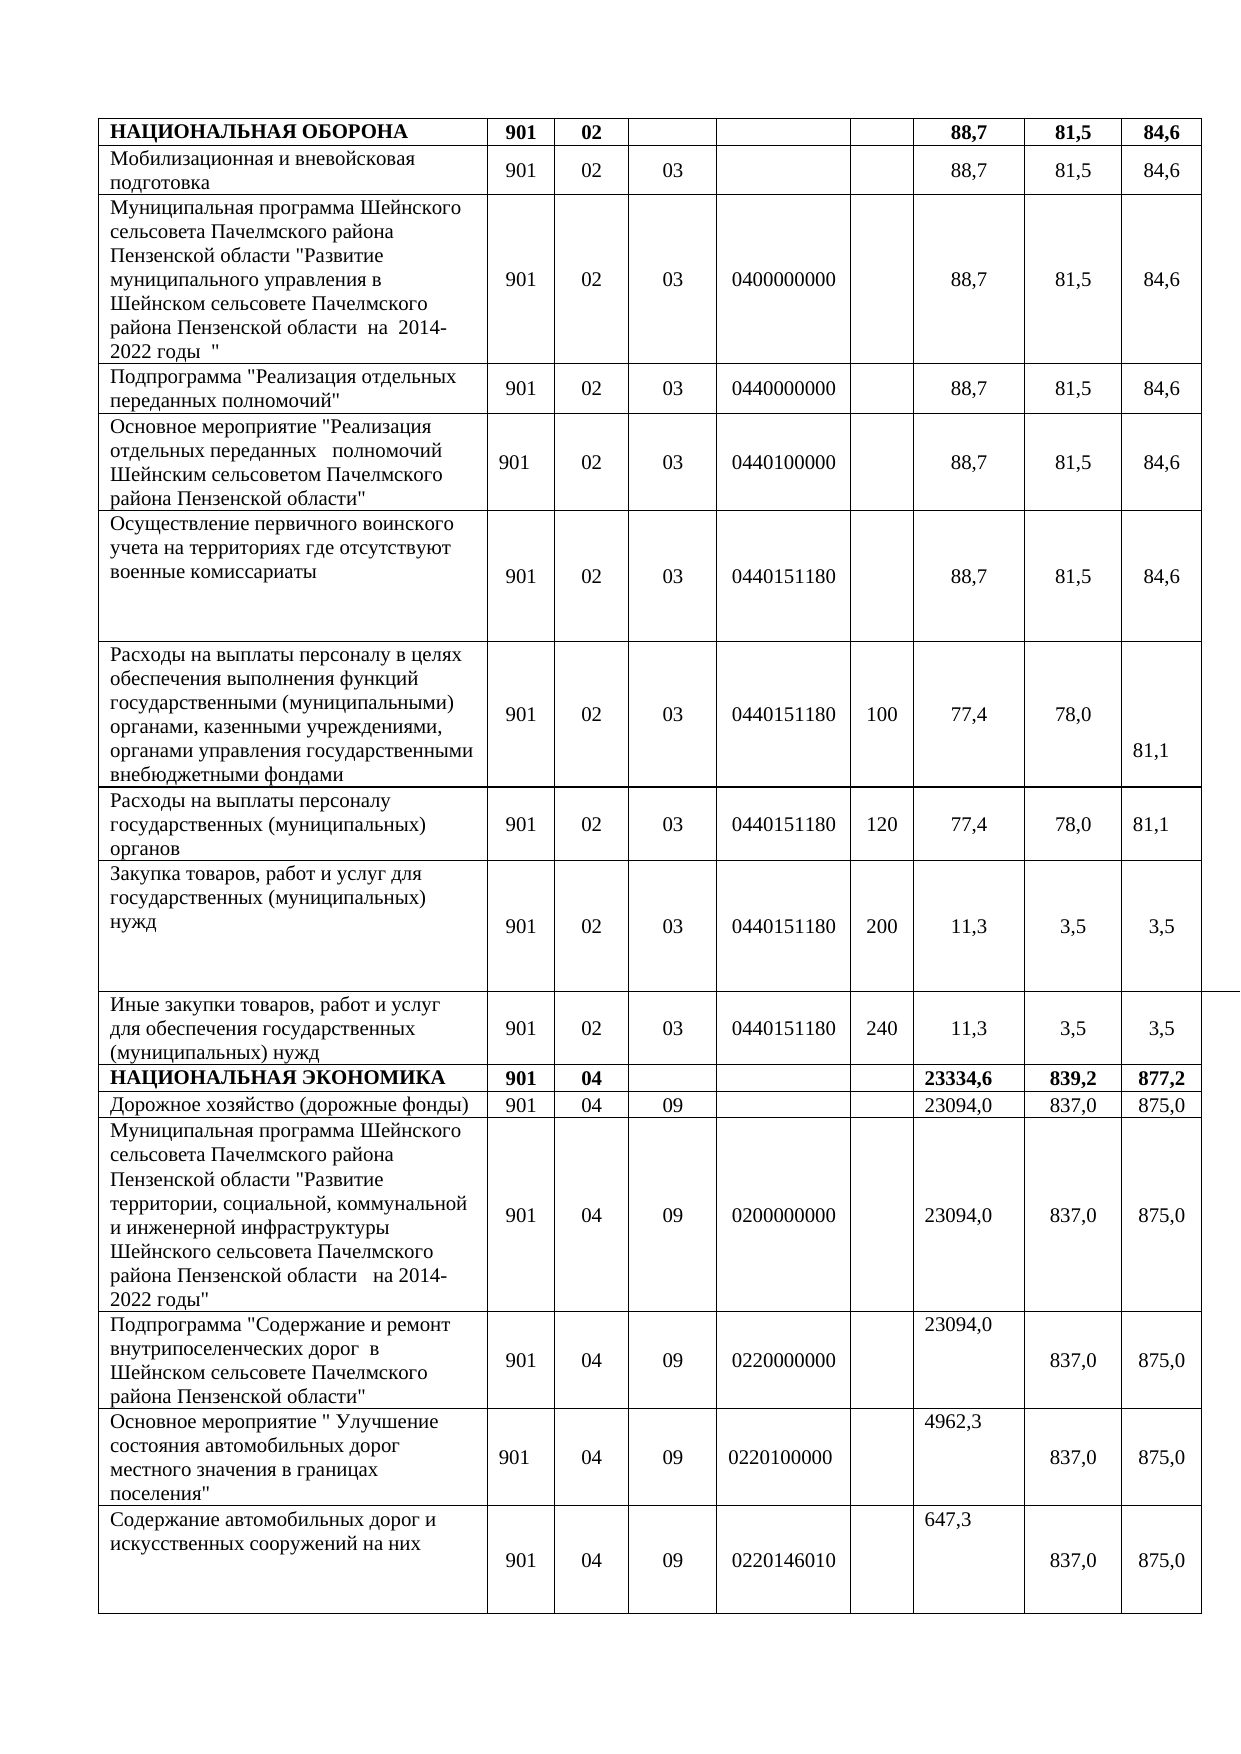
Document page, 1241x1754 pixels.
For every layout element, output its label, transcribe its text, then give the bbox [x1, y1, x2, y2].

table_cell 23094,0 [914, 1312, 1024, 1408]
table_cell 84,6 [1122, 364, 1201, 412]
table_cell 875,0 [1122, 1118, 1201, 1311]
table_cell 02 [555, 511, 628, 641]
table_cell 901 [488, 511, 554, 641]
table_cell 23094,0 [914, 1092, 1024, 1117]
table_cell 09 [629, 1092, 716, 1117]
table_cell 901 [488, 1092, 554, 1117]
table_cell 4962,3 [914, 1409, 1024, 1505]
table_cell 03 [629, 861, 716, 991]
table_cell 02 [555, 119, 628, 145]
table_cell 0440151180 [717, 511, 850, 641]
table_cell 09 [629, 1118, 716, 1311]
table_cell [851, 511, 913, 641]
table_cell 84,6 [1122, 119, 1201, 145]
table_cell 901 [488, 1065, 554, 1091]
table_cell 875,0 [1122, 1409, 1201, 1505]
table_cell 901 [488, 992, 554, 1064]
table_cell [629, 1065, 716, 1091]
table_cell 03 [629, 195, 716, 363]
table_cell 81,5 [1025, 119, 1121, 145]
table_cell 0440151180 [717, 861, 850, 991]
table_cell 04 [555, 1118, 628, 1311]
table_cell 81,5 [1025, 511, 1121, 641]
table_cell 04 [555, 1092, 628, 1117]
table_cell 02 [555, 414, 628, 510]
table_cell 03 [629, 364, 716, 412]
table_cell 88,7 [914, 511, 1024, 641]
table_cell 84,6 [1122, 146, 1201, 194]
table_cell [717, 146, 850, 194]
table_cell 647,3 [914, 1506, 1024, 1613]
table_cell 02 [555, 364, 628, 412]
table_cell Содержание автомобильных дорог и искусственных сооружений на них [99, 1506, 487, 1613]
table_cell 837,0 [1025, 1118, 1121, 1311]
table_cell Иные закупки товаров, работ и услуг для обеспечения государственных (муниципальных) нужд [99, 992, 487, 1064]
table_cell 04 [555, 1065, 628, 1091]
table_cell [851, 1092, 913, 1117]
table_cell 0220100000 [717, 1409, 850, 1505]
table_cell Закупка товаров, работ и услуг для государственных (муниципальных) нужд [99, 861, 487, 991]
table_cell 77,4 [914, 642, 1024, 786]
table_cell 901 [488, 364, 554, 412]
table_cell 901 [488, 861, 554, 991]
table_cell 837,0 [1025, 1409, 1121, 1505]
table_cell Расходы на выплаты персоналу в целях обеспечения выполнения функций государственными (муниципальными) органами, казенными учреждениями, органами управления государственными внебюджетными фондами [99, 642, 487, 786]
table_cell [851, 1065, 913, 1091]
table_cell 77,4 [914, 788, 1024, 860]
table_cell Муниципальная программа Шейнского сельсовета Пачелмского района Пензенской области "Развитие муниципального управления в Шейнском сельсовете Пачелмского района Пензенской области на 2014-2022 годы " [99, 195, 487, 363]
table_cell [851, 1409, 913, 1505]
table_cell 09 [629, 1312, 716, 1408]
table_cell 81,1 [1122, 642, 1201, 786]
table_cell 875,0 [1122, 1312, 1201, 1408]
table_cell 0440100000 [717, 414, 850, 510]
table_cell 120 [851, 788, 913, 860]
table_cell [851, 146, 913, 194]
table_cell 81,1 [1122, 788, 1201, 860]
table_cell 11,3 [914, 992, 1024, 1064]
table_cell 84,6 [1122, 511, 1201, 641]
table_cell 03 [629, 992, 716, 1064]
table_cell 88,7 [914, 414, 1024, 510]
table_cell 901 [488, 119, 554, 145]
table_cell 02 [555, 195, 628, 363]
table_cell [717, 119, 850, 145]
table_cell Дорожное хозяйство (дорожные фонды) [99, 1092, 487, 1117]
table_cell 0440151180 [717, 992, 850, 1064]
table_cell 837,0 [1025, 1092, 1121, 1117]
table_cell 901 [488, 642, 554, 786]
table_cell 09 [629, 1506, 716, 1613]
table_cell 3,5 [1025, 992, 1121, 1064]
table_cell 02 [555, 861, 628, 991]
table_cell 875,0 [1122, 1506, 1201, 1613]
table_cell 901 [488, 1312, 554, 1408]
table_cell [851, 1506, 913, 1613]
table_cell 837,0 [1025, 1506, 1121, 1613]
table_cell [717, 1065, 850, 1091]
table_cell 88,7 [914, 119, 1024, 145]
table_cell 03 [629, 511, 716, 641]
table_cell 02 [555, 992, 628, 1064]
table_cell 901 [488, 1506, 554, 1613]
table_cell Основное мероприятие " Улучшение состояния автомобильных дорог местного значения в границах поселения" [99, 1409, 487, 1505]
table_cell 3,5 [1122, 861, 1201, 991]
table_cell 901 [488, 414, 554, 510]
table_cell 04 [555, 1312, 628, 1408]
table_cell 81,5 [1025, 146, 1121, 194]
table_cell 875,0 [1122, 1092, 1201, 1117]
table_cell [851, 195, 913, 363]
table_cell [851, 364, 913, 412]
table_cell НАЦИОНАЛЬНАЯ ЭКОНОМИКА [99, 1065, 487, 1091]
table_cell 0200000000 [717, 1118, 850, 1311]
table_cell 3,5 [1025, 861, 1121, 991]
table_cell 03 [629, 788, 716, 860]
table_cell 100 [851, 642, 913, 786]
table_cell 0440000000 [717, 364, 850, 412]
table_cell 23334,6 [914, 1065, 1024, 1091]
table_cell 81,5 [1025, 195, 1121, 363]
table_cell 901 [488, 195, 554, 363]
table_cell 88,7 [914, 195, 1024, 363]
table_cell 901 [488, 1118, 554, 1311]
table_cell 0440151180 [717, 642, 850, 786]
table_cell 02 [555, 642, 628, 786]
table_cell 901 [488, 1409, 554, 1505]
table_cell Подпрограмма "Содержание и ремонт внутрипоселенческих дорог в Шейнском сельсовете Пачелмского района Пензенской области" [99, 1312, 487, 1408]
table_cell [851, 1312, 913, 1408]
table_cell 84,6 [1122, 414, 1201, 510]
table_cell [851, 1118, 913, 1311]
table_cell Расходы на выплаты персоналу государственных (муниципальных) органов [99, 788, 487, 860]
table_cell 03 [629, 642, 716, 786]
table_cell Муниципальная программа Шейнского сельсовета Пачелмского района Пензенской области "Развитие территории, социальной, коммунальной и инженерной инфраструктуры Шейнского сельсовета Пачелмского района Пензенской области на 2014-2022 годы" [99, 1118, 487, 1311]
table_cell 78,0 [1025, 788, 1121, 860]
table_cell 0220146010 [717, 1506, 850, 1613]
table_cell 0220000000 [717, 1312, 850, 1408]
table_cell 84,6 [1122, 195, 1201, 363]
table_cell 901 [488, 788, 554, 860]
table_cell [851, 119, 913, 145]
table_cell 88,7 [914, 364, 1024, 412]
table_cell 877,2 [1122, 1065, 1201, 1091]
table_cell 81,5 [1025, 364, 1121, 412]
table_cell 02 [555, 788, 628, 860]
table_cell 0440151180 [717, 788, 850, 860]
table_cell 03 [629, 414, 716, 510]
table_cell НАЦИОНАЛЬНАЯ ОБОРОНА [99, 119, 487, 145]
table_cell 03 [629, 146, 716, 194]
table_cell 837,0 [1025, 1312, 1121, 1408]
table_cell [1202, 510, 1240, 991]
table_cell 88,7 [914, 146, 1024, 194]
table_cell Подпрограмма "Реализация отдельных переданных полномочий" [99, 364, 487, 412]
table_cell 0400000000 [717, 195, 850, 363]
table_cell 11,3 [914, 861, 1024, 991]
table_cell [629, 119, 716, 145]
table_cell [717, 1092, 850, 1117]
table_cell 200 [851, 861, 913, 991]
table_cell [851, 414, 913, 510]
table_cell Основное мероприятие "Реализация отдельных переданных полномочий Шейнским сельсоветом Пачелмского района Пензенской области" [99, 414, 487, 510]
table_cell 78,0 [1025, 642, 1121, 786]
table_cell 3,5 [1122, 992, 1201, 1064]
table_cell 04 [555, 1506, 628, 1613]
table_cell 81,5 [1025, 414, 1121, 510]
table_cell 02 [555, 146, 628, 194]
table_cell 240 [851, 992, 913, 1064]
table_cell 23094,0 [914, 1118, 1024, 1311]
table_cell Осуществление первичного воинского учета на территориях где отсутствуют военные комиссариаты [99, 511, 487, 641]
table_cell 09 [629, 1409, 716, 1505]
table_cell 04 [555, 1409, 628, 1505]
table_cell Мобилизационная и вневойсковая подготовка [99, 146, 487, 194]
table_cell 839,2 [1025, 1065, 1121, 1091]
table_cell 901 [488, 146, 554, 194]
